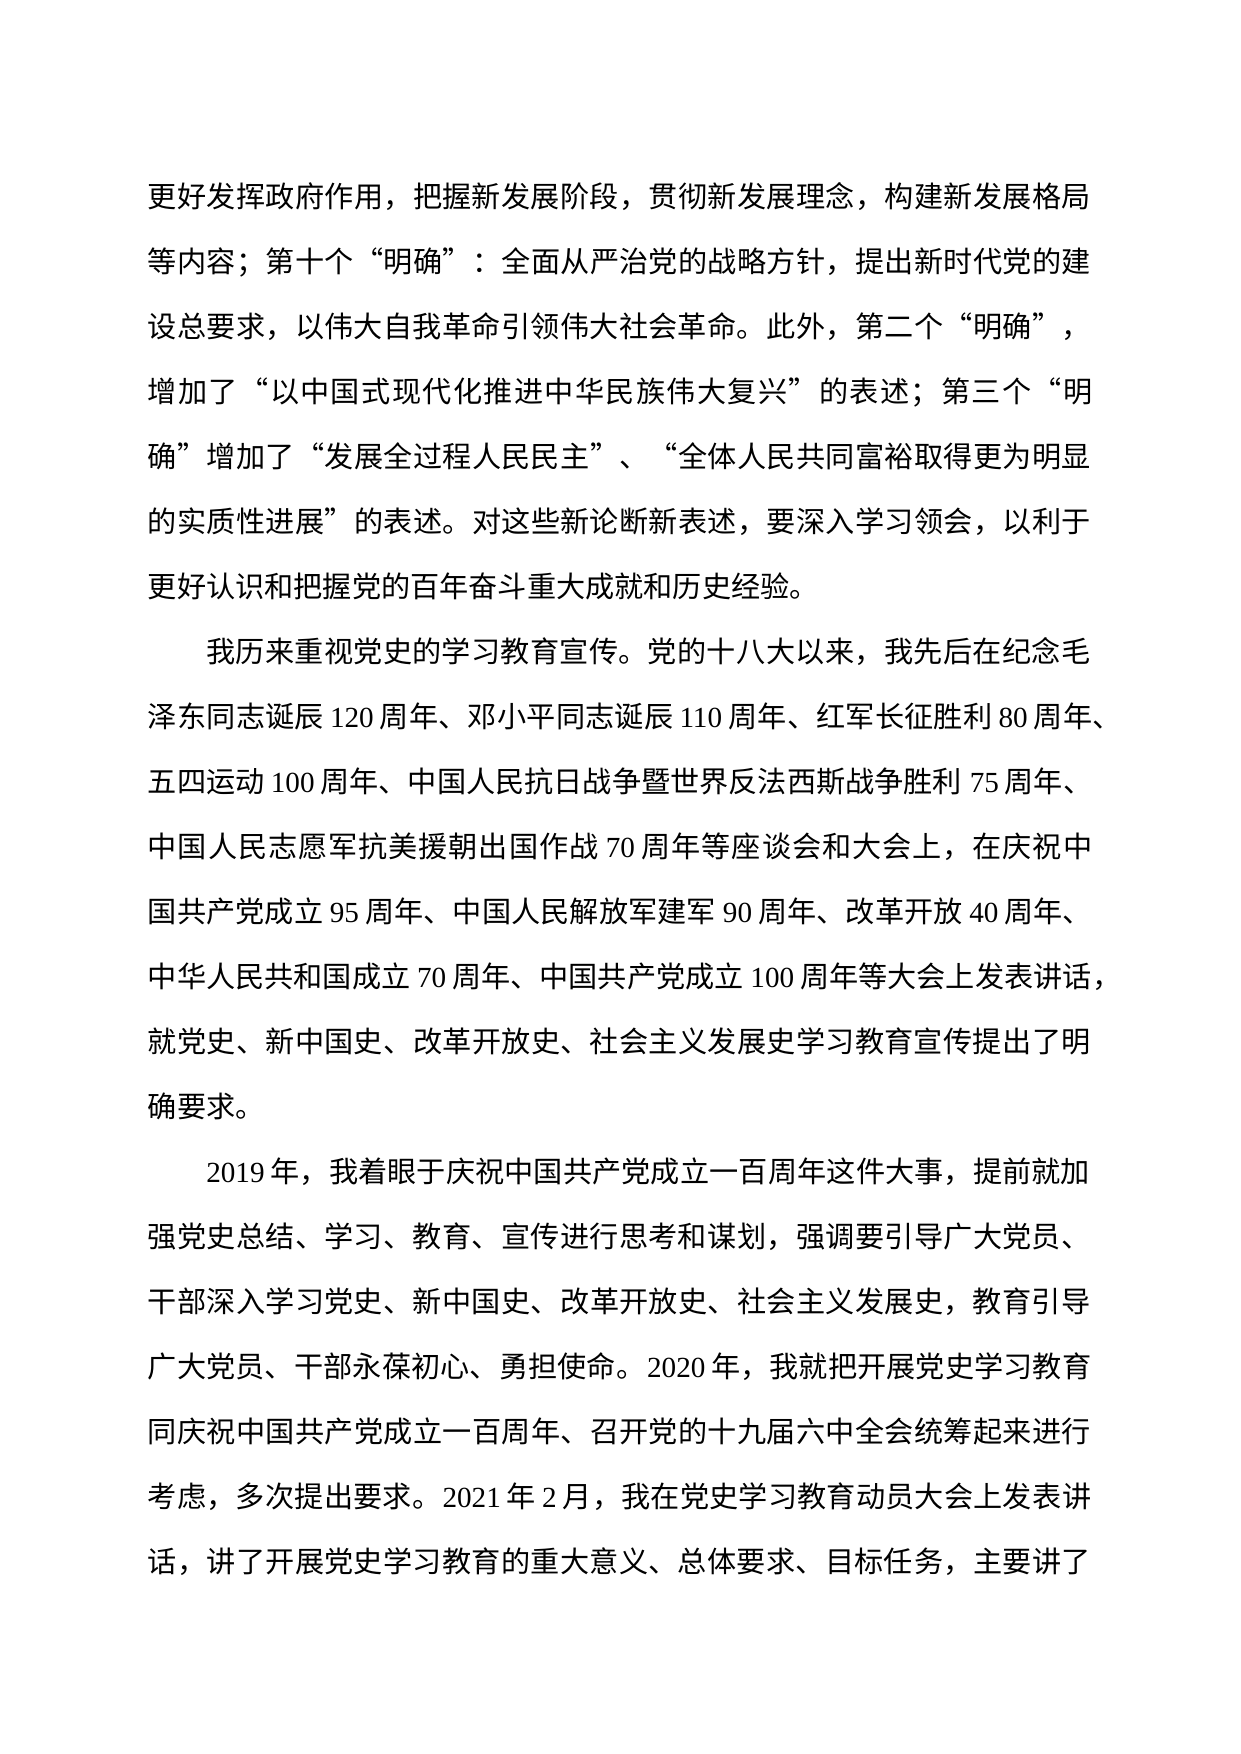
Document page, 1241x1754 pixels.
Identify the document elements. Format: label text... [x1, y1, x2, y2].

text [148, 1137, 1092, 1592]
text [148, 162, 1092, 617]
text 我历来重视党史的学习教育宣传。党的十八大以来，我先后在纪念毛泽东同志诞辰120周年、邓小平同志诞辰110周年、红军长征胜利80周年、五四运动100周年、中国人民抗日战争暨世界反法西斯战争胜利75周年、中国人民志愿军抗美援朝出国作战70周年等座谈会和大会上，在庆祝中国共产党成立95周年、中国人民解放军建军90周年、改革开放40周年、中华人民共和国成立70周年、中国共产党成立100周年等大会上发表讲话，就党史、新中国史、改革开放史、社会主义发展史学习教育宣传提出了明确要求。 [148, 617, 1092, 1137]
